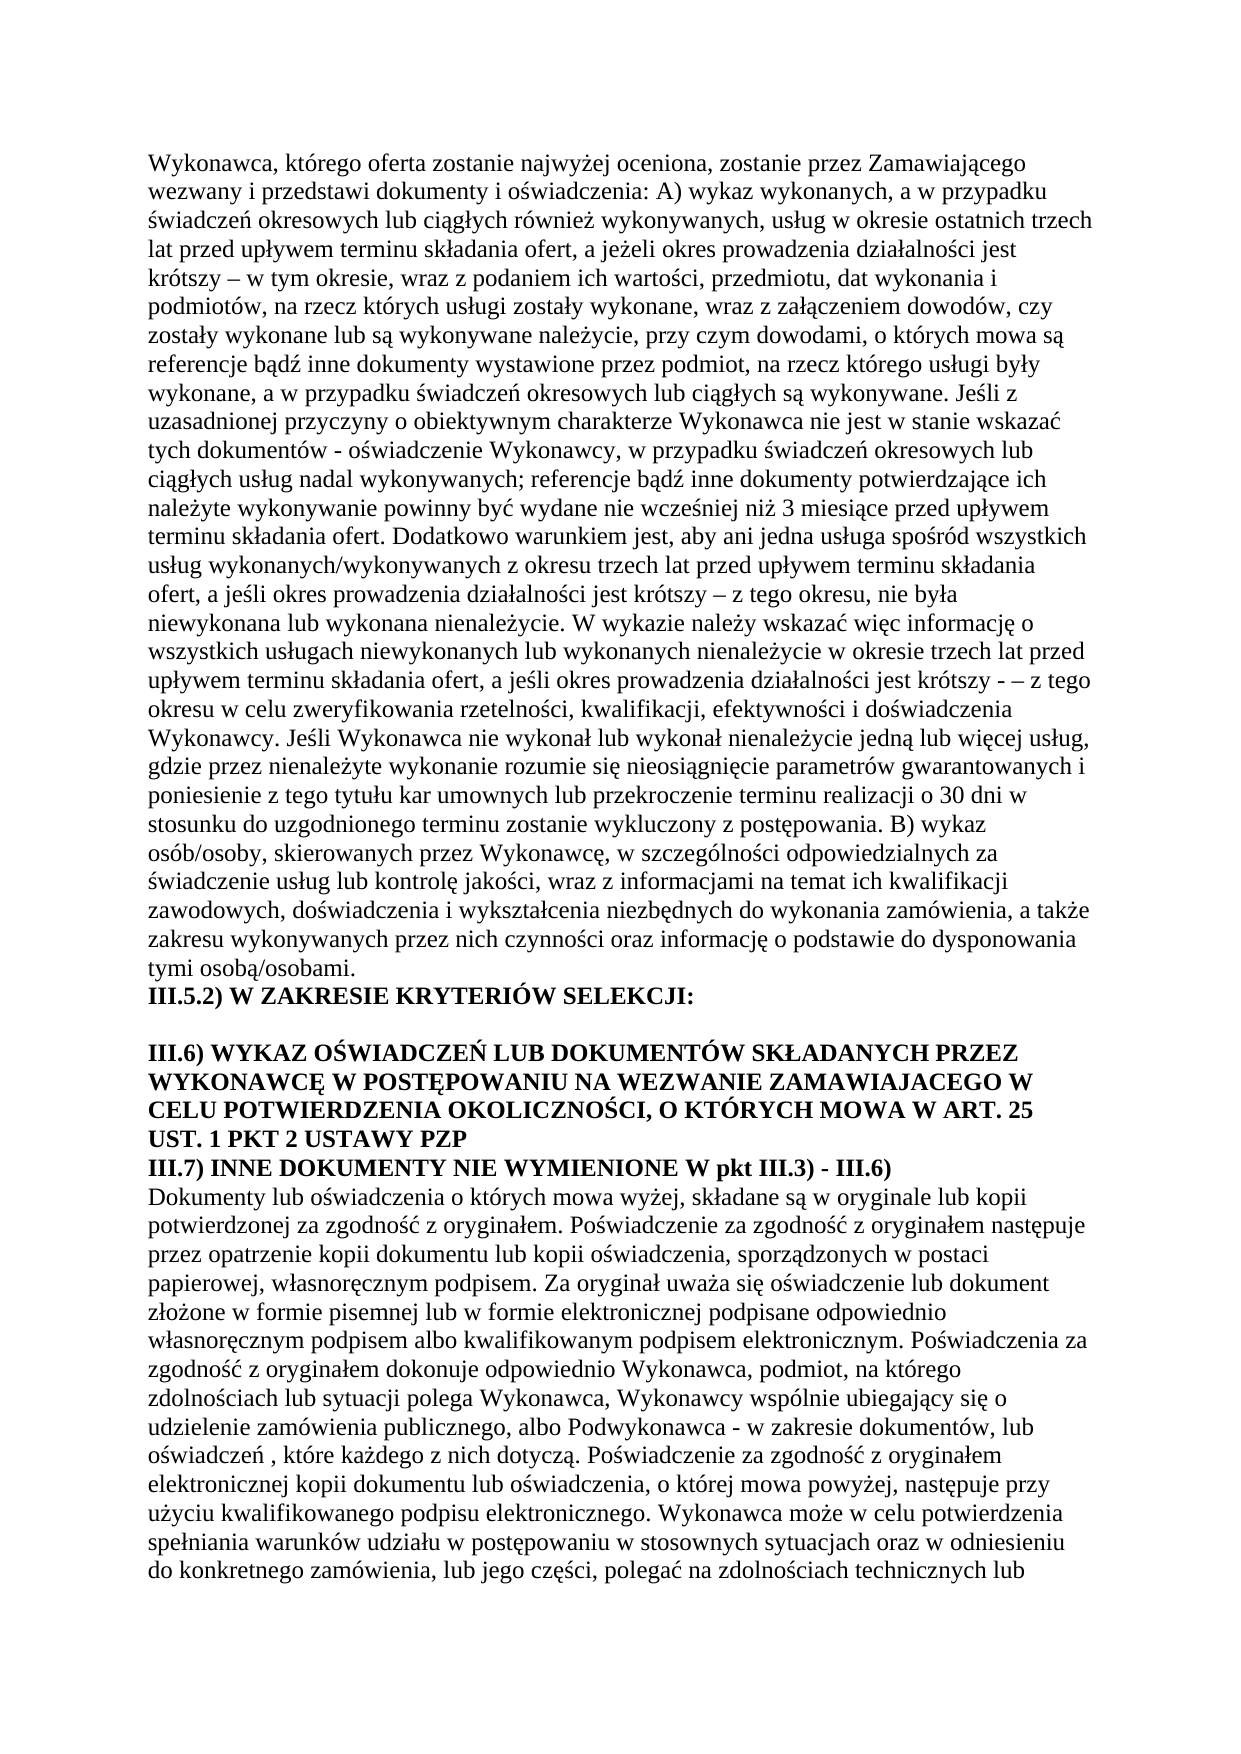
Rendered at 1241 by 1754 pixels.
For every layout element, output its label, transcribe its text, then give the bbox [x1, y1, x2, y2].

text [148, 1182, 1093, 1584]
text III.6) WYKAZ OŚWIADCZEŃ LUB DOKUMENTÓW SKŁADANYCH PRZEZ WYKONAWCĘ W POSTĘPOWANIU NA WEZWANIE ZAMAWIAJACEGO W CELU POTWIERDZENIA OKOLICZNOŚCI, O KTÓRYCH MOWA W ART. 25 UST. 1 PKT 2 USTAWY PZP [148, 1038, 1093, 1153]
text III.7) INNE DOKUMENTY NIE WYMIENIONE W pkt III.3) - III.6) [148, 1153, 1093, 1182]
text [148, 148, 1093, 1038]
